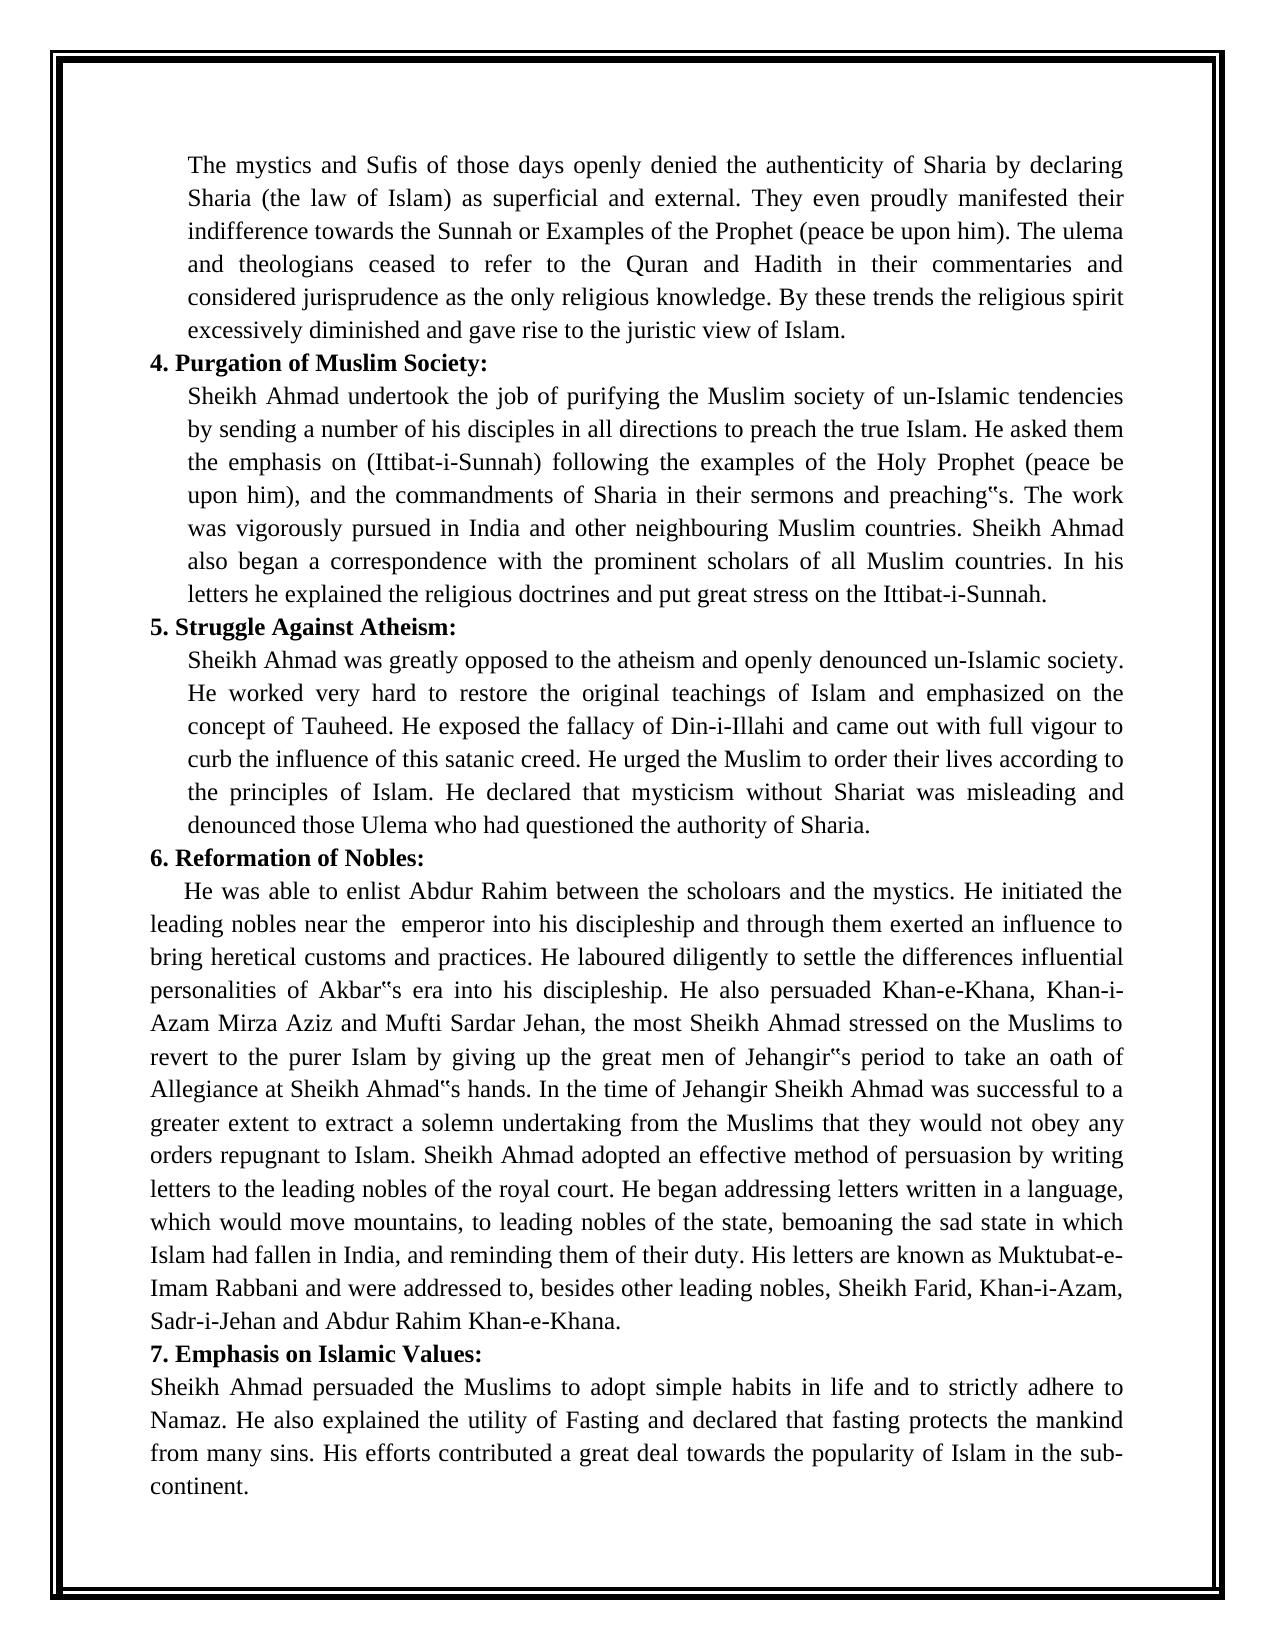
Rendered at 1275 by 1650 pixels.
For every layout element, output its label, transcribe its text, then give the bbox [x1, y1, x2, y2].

text 6. Reformation of Nobles: [150, 843, 1125, 872]
text He was able to enlist Abdur Rahim between the scholoars and the mystics. He initiated the leading nobles near the emperor into his discipleship and through them exerted an influence to bring heretical customs and practices. He laboured diligently to settle the differences influential personalities of Akbar‟s era into his discipleship. He also persuaded Khan-e-Khana, Khan-i-Azam Mirza Aziz and Mufti Sardar Jehan, the most Sheikh Ahmad stressed on the Muslims to revert to the purer Islam by giving up the great men of Jehangir‟s period to take an oath of Allegiance at Sheikh Ahmad‟s hands. In the time of Jehangir Sheikh Ahmad was successful to a greater extent to extract a solemn undertaking from the Muslims that they would not obey any orders repugnant to Islam. Sheikh Ahmad adopted an effective method of persuasion by writing letters to the leading nobles of the royal court. He began addressing letters written in a language, which would move mountains, to leading nobles of the state, bemoaning the sad state in which Islam had fallen in India, and reminding them of their duty. His letters are known as Muktubat-e-Imam Rabbani and were addressed to, besides other leading nobles, Sheikh Farid, Khan-i-Azam, Sadr-i-Jehan and Abdur Rahim Khan-e-Khana. [150, 876, 1125, 1334]
text 7. Emphasis on Islamic Values: [150, 1339, 1125, 1367]
text Sheikh Ahmad undertook the job of purifying the Muslim society of un-Islamic tendencies by sending a number of his disciples in all directions to preach the true Islam. He asked them the emphasis on (Ittibat-i-Sunnah) following the examples of the Holy Prophet (peace be upon him), and the commandments of Sharia in their sermons and preaching‟s. The work was vigorously pursued in India and other neighbouring Muslim countries. Sheikh Ahmad also began a correspondence with the prominent scholars of all Muslim countries. In his letters he explained the religious doctrines and put great stress on the Ittibat-i-Sunnah. [187, 381, 1125, 608]
text 5. Struggle Against Atheism: [150, 612, 1125, 641]
text Sheikh Ahmad was greatly opposed to the atheism and openly denounced un-Islamic society. He worked very hard to restore the original teachings of Islam and emphasized on the concept of Tauheed. He exposed the fallacy of Din-i-Illahi and came out with full vigour to curb the influence of this satanic creed. He urged the Muslim to order their lives according to the principles of Islam. He declared that mysticism without Shariat was misleading and denounced those Ulema who had questioned the authority of Sharia. [187, 645, 1125, 839]
text 4. Purgation of Muslim Society: [150, 348, 1125, 377]
text The mystics and Sufis of those days openly denied the authenticity of Sharia by declaring Sharia (the law of Islam) as superficial and external. They even proudly manifested their indifference towards the Sunnah or Examples of the Prophet (peace be upon him). The ulema and theologians ceased to refer to the Quran and Hadith in their commentaries and considered jurisprudence as the only religious knowledge. By these trends the religious spirit excessively diminished and gave rise to the juristic view of Islam. [187, 150, 1125, 344]
text Sheikh Ahmad persuaded the Muslims to adopt simple habits in life and to strictly adhere to Namaz. He also explained the utility of Fasting and declared that fasting protects the mankind from many sins. His efforts contributed a great deal towards the popularity of Islam in the sub-continent. [150, 1372, 1125, 1499]
